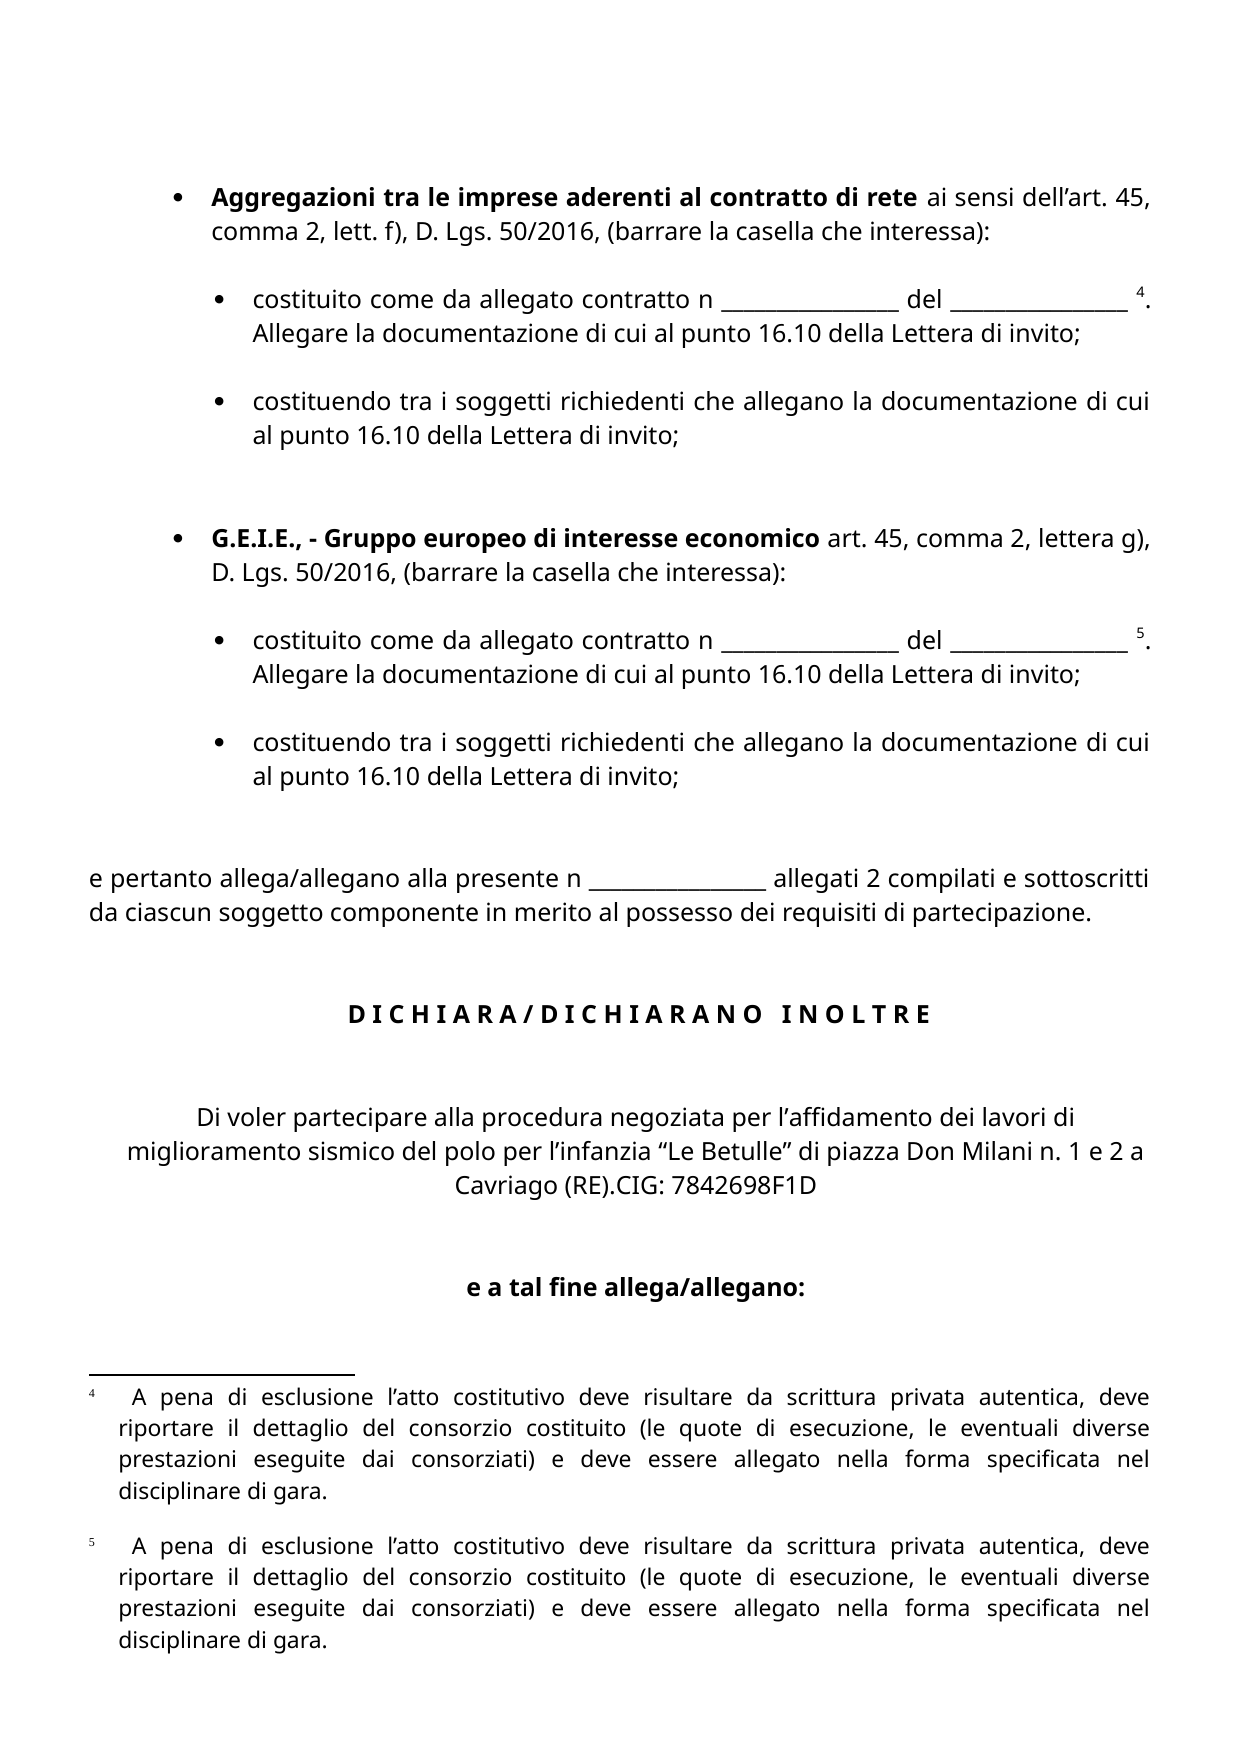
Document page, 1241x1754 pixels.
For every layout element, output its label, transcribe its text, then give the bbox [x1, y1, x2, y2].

list costituendo tra i soggetti richiedenti che allegano la documentazione di cui al punto 16.10 della Lettera di invito; [215, 724, 1151, 793]
list costituendo tra i soggetti richiedenti che allegano la documentazione di cui al punto 16.10 della Lettera di invito; [215, 384, 1151, 452]
list costituito come da allegato contratto n ________________ del ________________ . Allegare la documentazione di cui al punto 16.10 della Lettera di invito; [215, 282, 1151, 350]
text e pertanto allega/allegano alla presente n ________________ allegati 2 compilati e sottoscritti da ciascun soggetto componente in merito al possesso dei requisiti di partecipazione. [89, 861, 1151, 929]
text e a tal fine allega/allegano: [126, 1269, 1145, 1304]
list costituito come da allegato contratto n ________________ del ________________ . Allegare la documentazione di cui al punto 16.10 della Lettera di invito; [215, 622, 1151, 691]
list Aggregazioni tra le imprese aderenti al contratto di rete ai sensi dell’art. 45, comma 2, lett. f), D. Lgs. 50/2016, (barrare la casella che interessa): [173, 179, 1151, 248]
list G.E.I.E., - Gruppo europeo di interesse economico art. 45, comma 2, lettera g), D. Lgs. 50/2016, (barrare la casella che interessa): [173, 520, 1151, 588]
text D I C H I A R A / D I C H I A R A N O I N O L T R E [126, 997, 1151, 1031]
text Di voler partecipare alla procedura negoziata per l’affidamento dei lavori di miglioramento sismico del polo per l’infanzia “Le Betulle” di piazza Don Milani n. 1 e 2 a Cavriago (RE).CIG: 7842698F1D [126, 1099, 1145, 1201]
